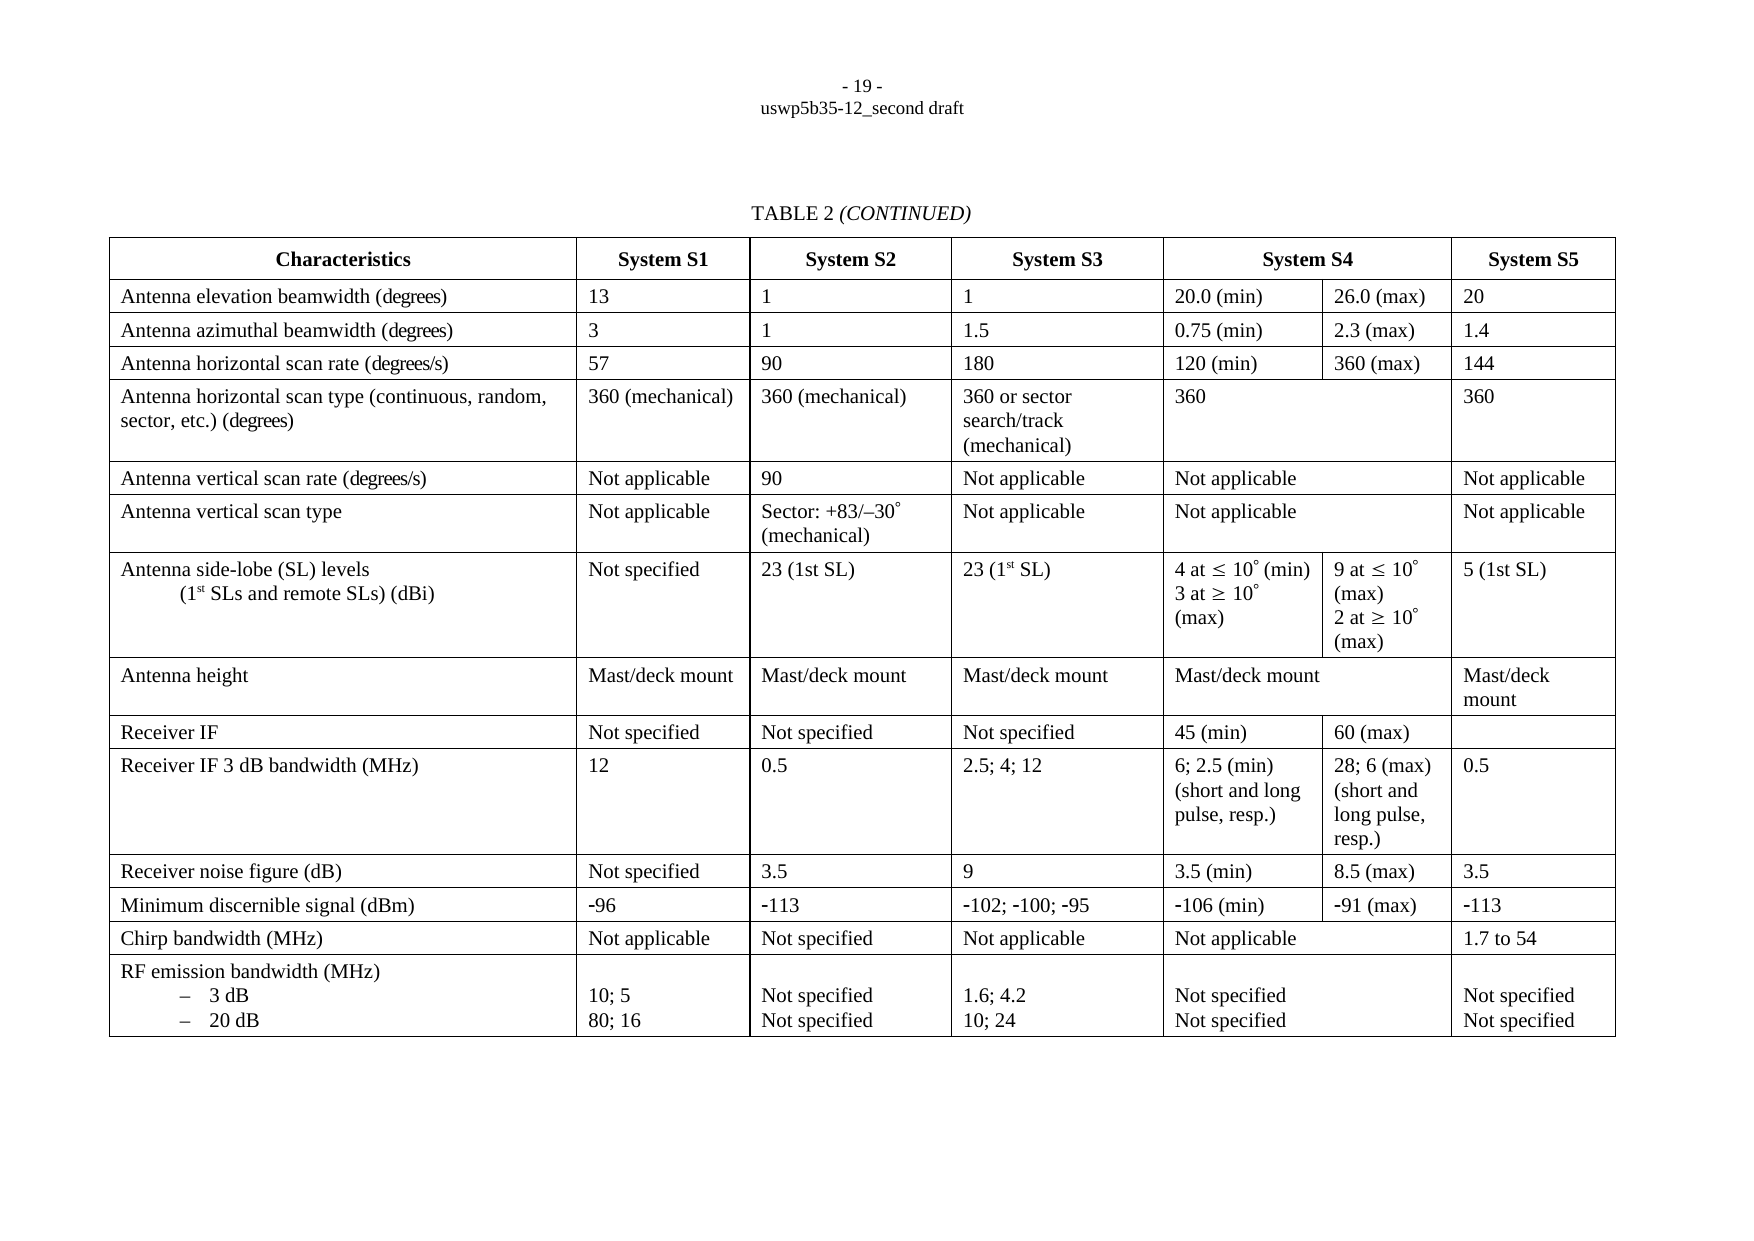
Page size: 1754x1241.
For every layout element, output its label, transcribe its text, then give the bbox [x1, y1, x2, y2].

table_cell 0.5 [751, 749, 951, 854]
table_cell 23 (1st SL) [952, 553, 1163, 657]
table_cell Minimum discernible signal (dBm) [110, 888, 576, 921]
table_cell 20 [1452, 280, 1615, 312]
table_cell [1452, 716, 1615, 748]
table_cell Mast/deck mount [1164, 658, 1451, 715]
table_cell 1.7 to 54 [1452, 922, 1615, 954]
table_cell Not specified [751, 922, 951, 954]
table_cell Not applicable [1164, 922, 1451, 954]
table_cell 1 [751, 280, 951, 312]
table_cell 1 [952, 280, 1163, 312]
table_cell Not applicable [577, 922, 749, 954]
table_cell Not specified [577, 553, 749, 657]
table_cell 102; 100; 95 [952, 888, 1163, 921]
table_cell 2.5; 4; 12 [952, 749, 1163, 854]
table_cell 6; 2.5 (min) (short and long pulse, resp.) [1164, 749, 1322, 854]
table_cell 360 [1164, 380, 1451, 461]
table_cell 60 (max) [1323, 716, 1451, 748]
table_header System S5 [1452, 238, 1615, 279]
table_cell Mast/deck mount [1452, 658, 1615, 715]
table_cell Not applicable [952, 495, 1163, 552]
table_cell 120 (min) [1164, 347, 1322, 379]
table_cell 23 (1st SL) [751, 553, 951, 657]
table_cell 360 (max) [1323, 347, 1451, 379]
table_cell Mast/deck mount [952, 658, 1163, 715]
table_cell 1.6; 4.2 10; 24 [952, 955, 1163, 1036]
table_cell 4 at 10 (min) 3 at 10 (max) [1164, 553, 1322, 657]
table_cell Not applicable [1164, 495, 1451, 552]
table_cell 1 [751, 313, 951, 346]
table_cell 360 (mechanical) [751, 380, 951, 461]
table_cell 144 [1452, 347, 1615, 379]
table_cell Antenna side-lobe (SL) levels (1st SLs and remote SLs) (dBi) [110, 553, 576, 657]
table_cell 96 [577, 888, 749, 921]
table_cell Not specified Not specified [1164, 955, 1451, 1036]
table_cell 13 [577, 280, 749, 312]
table_cell 360 (mechanical) [577, 380, 749, 461]
table_cell 3.5 [1452, 855, 1615, 887]
table_cell 5 (1st SL) [1452, 553, 1615, 657]
table_cell Receiver IF [110, 716, 576, 748]
table_header System S4 [1164, 238, 1451, 279]
table_cell 106 (min) [1164, 888, 1322, 921]
table_cell Not applicable [1452, 495, 1615, 552]
table_cell 90 [751, 347, 951, 379]
table_cell Not applicable [952, 462, 1163, 494]
table_cell RF emission bandwidth (MHz) – 3 dB – 20 dB [110, 955, 576, 1036]
table_cell Mast/deck mount [577, 658, 749, 715]
table_cell Antenna vertical scan rate (degrees/s) [110, 462, 576, 494]
table_cell 45 (min) [1164, 716, 1322, 748]
table_cell Not specified Not specified [751, 955, 951, 1036]
table_cell 3.5 (min) [1164, 855, 1322, 887]
table_header System S1 [577, 238, 749, 279]
table_cell 28; 6 (max) (short and long pulse, resp.) [1323, 749, 1451, 854]
table_cell Not applicable [577, 495, 749, 552]
table_cell 8.5 (max) [1323, 855, 1451, 887]
table_cell 113 [1452, 888, 1615, 921]
table_cell 1.4 [1452, 313, 1615, 346]
table_cell Not applicable [952, 922, 1163, 954]
table_cell 113 [751, 888, 951, 921]
table_cell Not specified [952, 716, 1163, 748]
table_header System S3 [952, 238, 1163, 279]
table_cell Antenna height [110, 658, 576, 715]
table_cell Antenna elevation beamwidth (degrees) [110, 280, 576, 312]
table_cell Antenna azimuthal beamwidth (degrees) [110, 313, 576, 346]
table_cell Antenna horizontal scan rate (degrees/s) [110, 347, 576, 379]
table_cell Chirp bandwidth (MHz) [110, 922, 576, 954]
text TABLE 2 (continued) [118, 176, 1606, 224]
table_cell 91 (max) [1323, 888, 1451, 921]
table_cell 3.5 [751, 855, 951, 887]
table_cell 9 [952, 855, 1163, 887]
table_cell 0.5 [1452, 749, 1615, 854]
table_cell Not specified [577, 855, 749, 887]
table_cell 26.0 (max) [1323, 280, 1451, 312]
table_cell Mast/deck mount [751, 658, 951, 715]
table_cell Antenna horizontal scan type (continuous, random, sector, etc.) (degrees) [110, 380, 576, 461]
table_cell 90 [751, 462, 951, 494]
table_cell 12 [577, 749, 749, 854]
table_cell 20.0 (min) [1164, 280, 1322, 312]
table_header Characteristics [110, 238, 576, 279]
table_cell Not specified Not specified [1452, 955, 1615, 1036]
table_cell 180 [952, 347, 1163, 379]
table_cell 9 at 10 (max) 2 at 10 (max) [1323, 553, 1451, 657]
table_cell 360 or sector search/track (mechanical) [952, 380, 1163, 461]
table_cell Sector: +83/–30 (mechanical) [751, 495, 951, 552]
table_cell 57 [577, 347, 749, 379]
table_cell Antenna vertical scan type [110, 495, 576, 552]
table_cell Not applicable [1452, 462, 1615, 494]
table_cell 2.3 (max) [1323, 313, 1451, 346]
table_cell Not specified [751, 716, 951, 748]
table_cell 1.5 [952, 313, 1163, 346]
table_cell 3 [577, 313, 749, 346]
table_cell Not applicable [577, 462, 749, 494]
table_cell Not applicable [1164, 462, 1451, 494]
table_cell Receiver noise figure (dB) [110, 855, 576, 887]
table_cell 0.75 (min) [1164, 313, 1322, 346]
table_header System S2 [751, 238, 951, 279]
table_cell 10; 5 80; 16 [577, 955, 749, 1036]
table_cell 360 [1452, 380, 1615, 461]
table_cell Receiver IF 3 dB bandwidth (MHz) [110, 749, 576, 854]
table_cell Not specified [577, 716, 749, 748]
